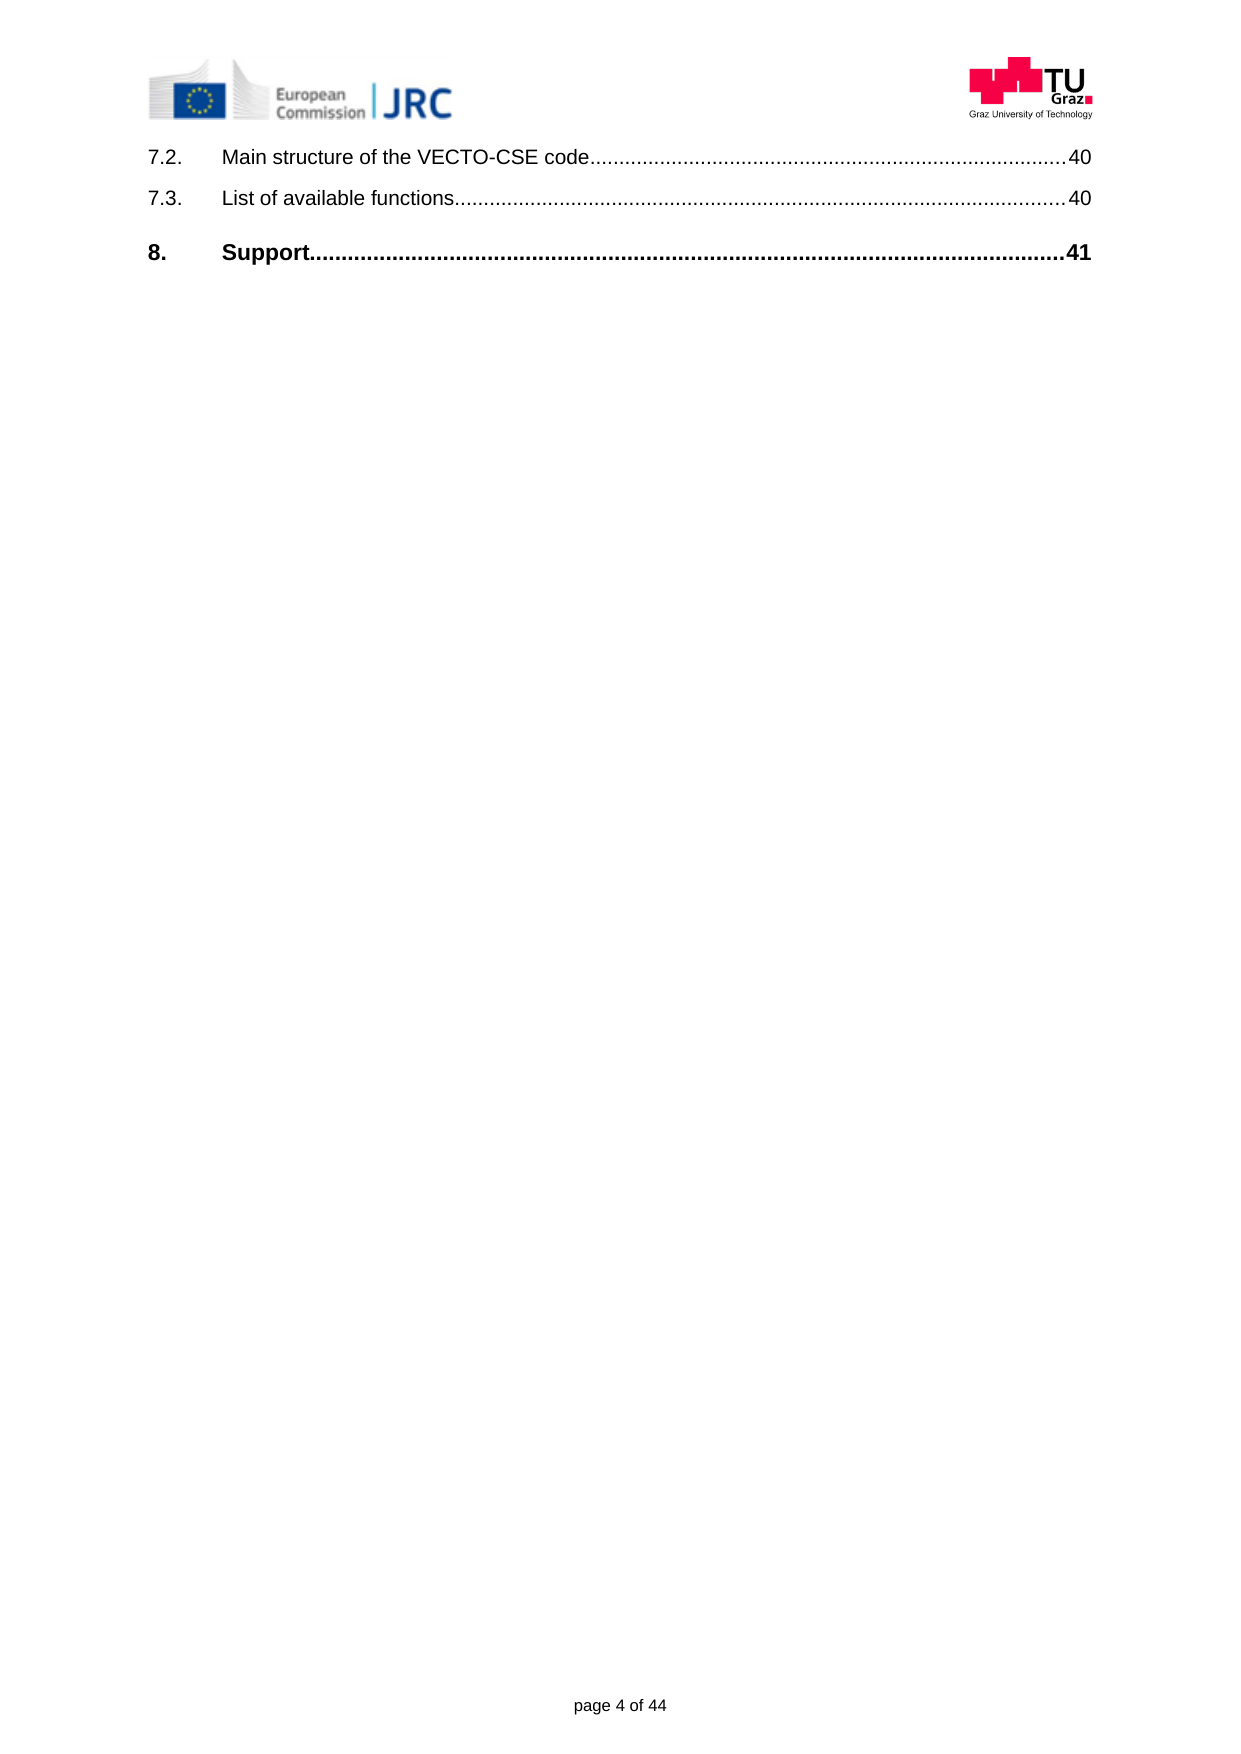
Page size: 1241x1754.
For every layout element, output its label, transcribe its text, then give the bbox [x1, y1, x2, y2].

text 8. Support 41 [148, 239, 1092, 265]
text 7.3. List of available functions 40 [148, 186, 1092, 209]
picture [969, 57, 1093, 120]
picture [147, 56, 453, 120]
text 7.2. Main structure of the VECTO-CSE code 40 [148, 145, 1092, 169]
